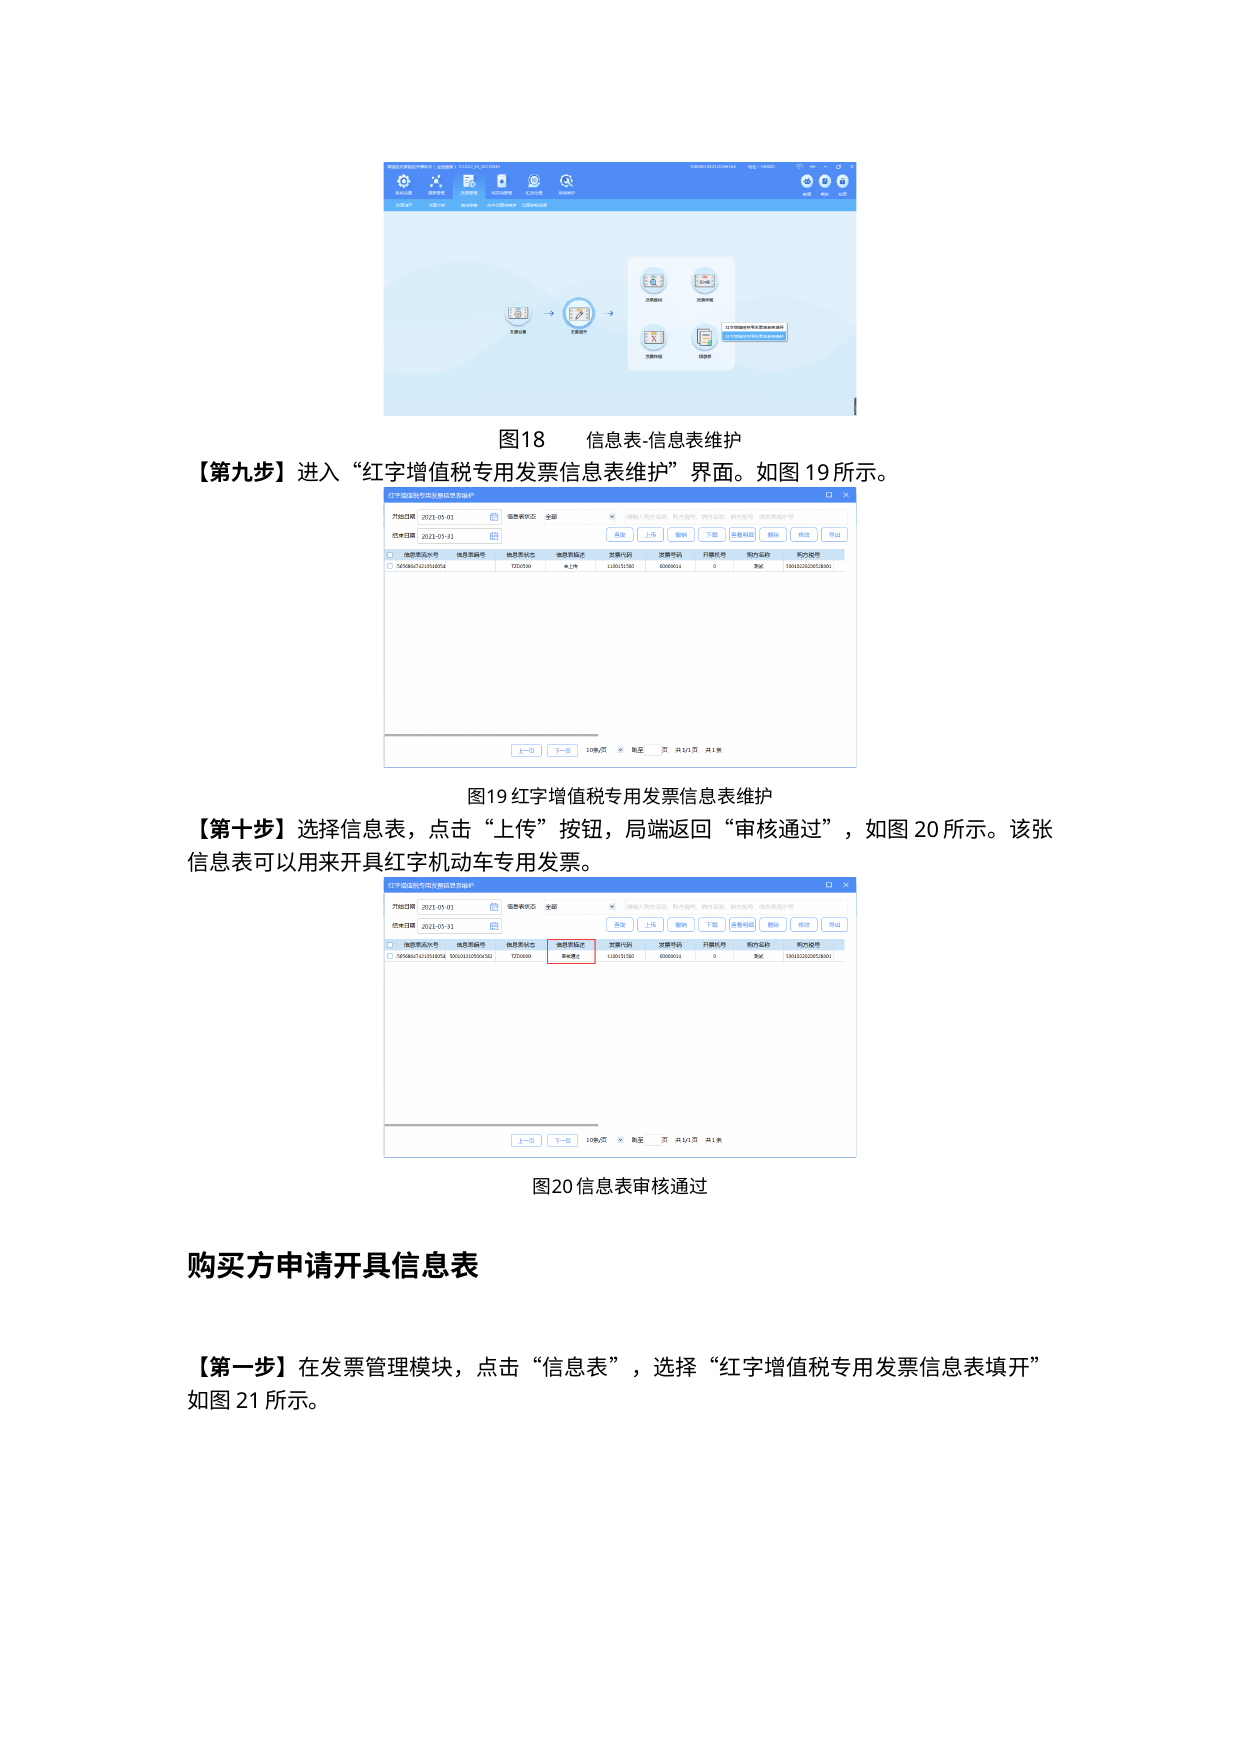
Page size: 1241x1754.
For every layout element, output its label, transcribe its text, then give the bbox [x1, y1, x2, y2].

picture [383, 162, 857, 416]
subtitle 购买方申请开具信息表 [187, 1231, 1053, 1296]
text 【第十步】选择信息表，点击“上传”按钮，局端返回“审核通过”，如图20所示。该张信息表可以用来开具红字机动车专用发票。 [187, 812, 1053, 877]
text 【第九步】进入“红字增值税专用发票信息表维护”界面。如图19所示。 [187, 454, 1053, 487]
list 信息表-信息表维护 [187, 422, 1053, 454]
text 【第一步】在发票管理模块，点击“信息表”，选择“红字增值税专用发票信息表填开”，如图21所示。 [187, 1350, 1053, 1415]
picture [383, 487, 857, 768]
list 红字增值税专用发票信息表维护 [187, 779, 1053, 812]
list 信息表审核通过 [187, 1169, 1053, 1202]
picture [383, 877, 857, 1158]
